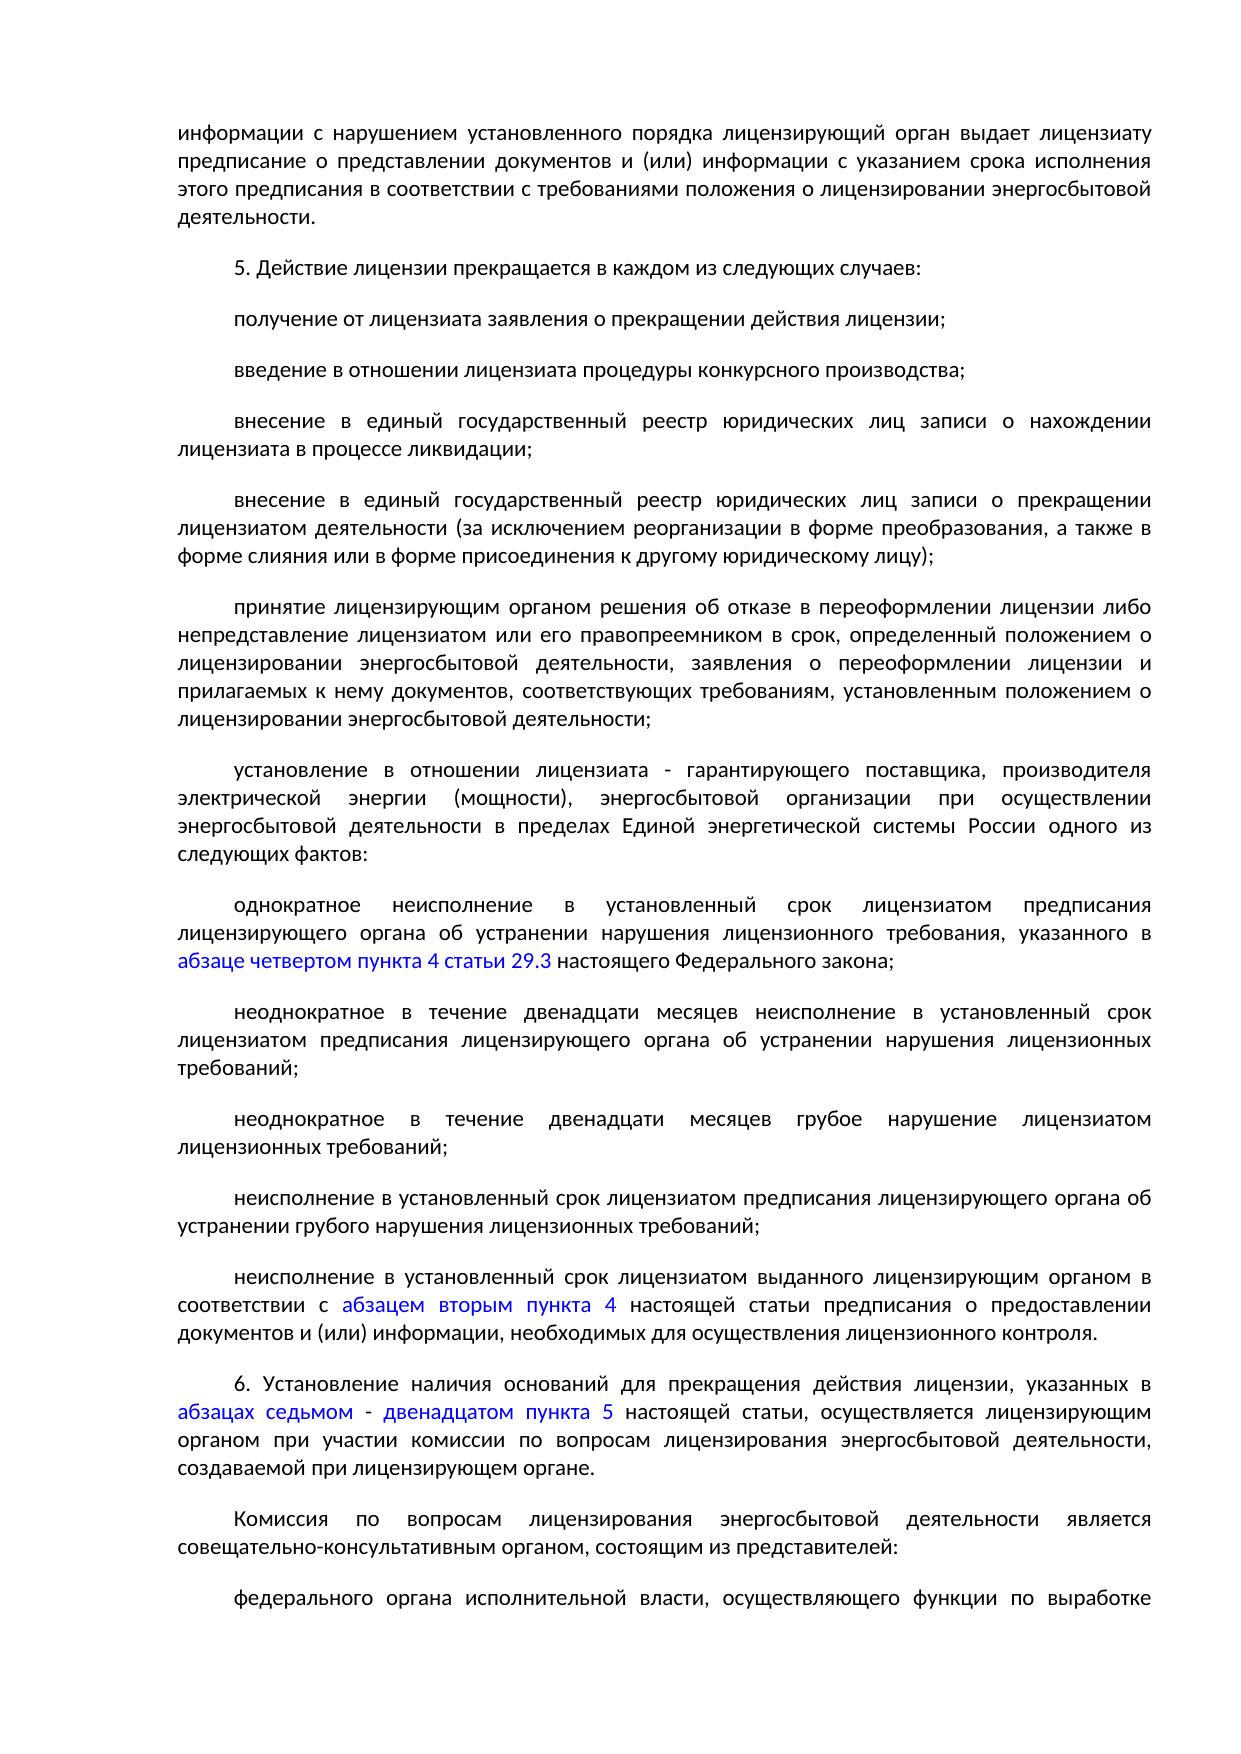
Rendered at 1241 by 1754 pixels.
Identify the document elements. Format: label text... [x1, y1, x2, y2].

text получение от лицензиата заявления о прекращении действия лицензии; [177, 304, 1152, 332]
text однократное неисполнение в установленный срок лицензиатом предписания лицензирующего органа об устранении нарушения лицензионного требования, указанного в абзаце четвертом пункта 4 статьи 29.3 настоящего Федерального закона; [177, 890, 1152, 974]
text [177, 118, 1152, 230]
text неоднократное в течение двенадцати месяцев грубое нарушение лицензиатом лицензионных требований; [177, 1104, 1152, 1160]
text установление в отношении лицензиата - гарантирующего поставщика, производителя электрической энергии (мощности), энергосбытовой организации при осуществлении энергосбытовой деятельности в пределах Единой энергетической системы России одного из следующих фактов: [177, 755, 1152, 867]
text Комиссия по вопросам лицензирования энергосбытовой деятельности является совещательно-консультативным органом, состоящим из представителей: [177, 1504, 1152, 1560]
text 5. Действие лицензии прекращается в каждом из следующих случаев: [177, 253, 1152, 281]
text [177, 1583, 1152, 1611]
text внесение в единый государственный реестр юридических лиц записи о нахождении лицензиата в процессе ликвидации; [177, 406, 1152, 462]
text 6. Установление наличия оснований для прекращения действия лицензии, указанных в абзацах седьмом - двенадцатом пункта 5 настоящей статьи, осуществляется лицензирующим органом при участии комиссии по вопросам лицензирования энергосбытовой деятельности, создаваемой при лицензирующем органе. [177, 1369, 1152, 1481]
text принятие лицензирующим органом решения об отказе в переоформлении лицензии либо непредставление лицензиатом или его правопреемником в срок, определенный положением о лицензировании энергосбытовой деятельности, заявления о переоформлении лицензии и прилагаемых к нему документов, соответствующих требованиям, установленным положением о лицензировании энергосбытовой деятельности; [177, 592, 1152, 732]
text неоднократное в течение двенадцати месяцев неисполнение в установленный срок лицензиатом предписания лицензирующего органа об устранении нарушения лицензионных требований; [177, 997, 1152, 1081]
text внесение в единый государственный реестр юридических лиц записи о прекращении лицензиатом деятельности (за исключением реорганизации в форме преобразования, а также в форме слияния или в форме присоединения к другому юридическому лицу); [177, 485, 1152, 569]
text неисполнение в установленный срок лицензиатом предписания лицензирующего органа об устранении грубого нарушения лицензионных требований; [177, 1183, 1152, 1239]
text неисполнение в установленный срок лицензиатом выданного лицензирующим органом в соответствии с абзацем вторым пункта 4 настоящей статьи предписания о предоставлении документов и (или) информации, необходимых для осуществления лицензионного контроля. [177, 1262, 1152, 1346]
text введение в отношении лицензиата процедуры конкурсного производства; [177, 355, 1152, 383]
